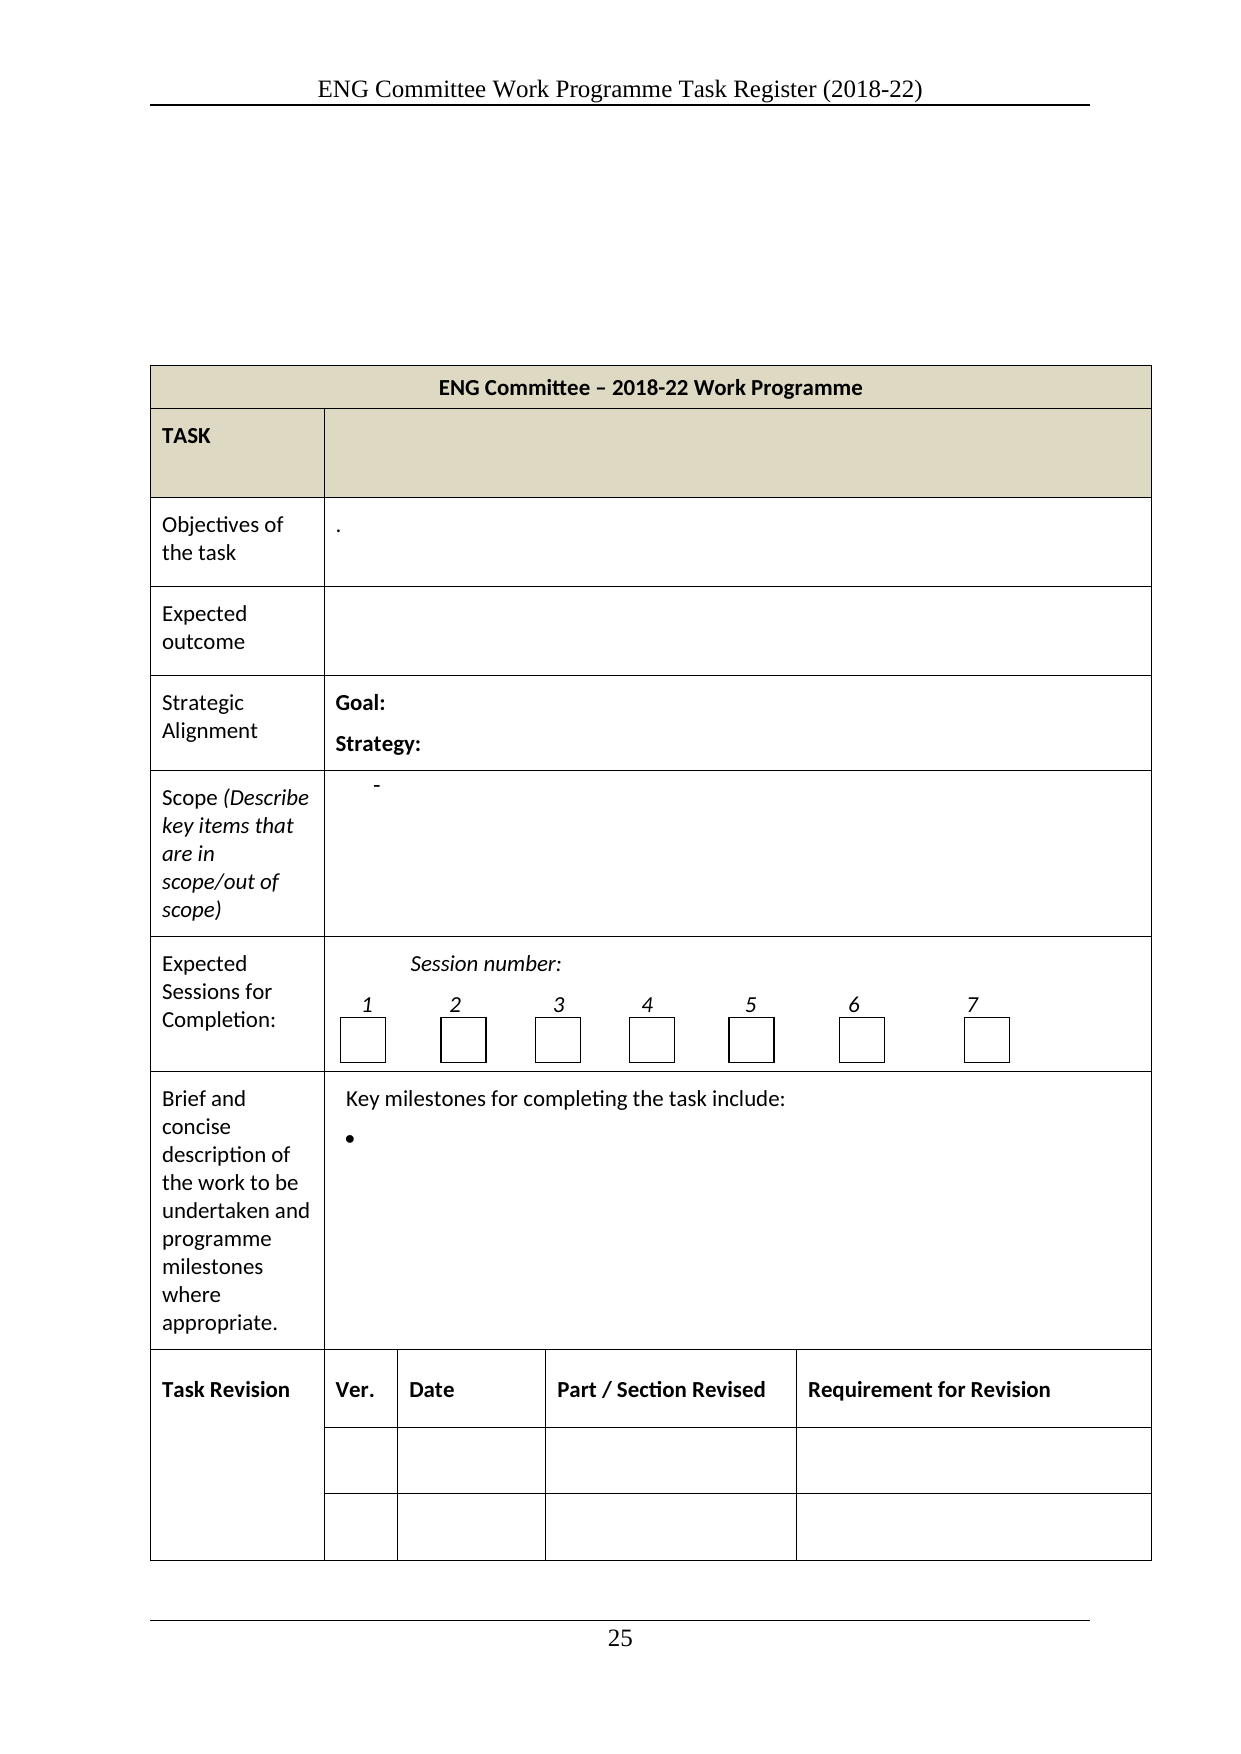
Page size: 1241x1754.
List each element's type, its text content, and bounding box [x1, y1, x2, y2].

table_cell [546, 1494, 796, 1560]
table_cell Task Revision [151, 1350, 324, 1560]
table_cell Key milestones for completing the task include: [325, 1072, 1151, 1349]
table_cell Goal: Strategy: [325, 676, 1151, 769]
table_cell TASK [151, 409, 324, 497]
table_cell Expected outcome [151, 587, 324, 675]
table_cell [546, 1428, 796, 1493]
table_cell Brief and concise description of the work to be undertaken and programme milestones where appropriate. [151, 1072, 324, 1349]
table_cell Requirement for Revision [797, 1350, 1151, 1427]
table_header ENG Committee – 2018-22 Work Programme [151, 366, 1151, 408]
table_cell Date [398, 1350, 545, 1427]
table_cell [797, 1428, 1151, 1493]
table_cell . [325, 498, 1151, 586]
table_cell Ver. [325, 1350, 397, 1427]
table_cell [325, 1428, 397, 1493]
table_cell [398, 1428, 545, 1493]
table_cell Scope (Describe key items that are in scope/out of scope) [151, 771, 324, 936]
table_cell Part / Section Revised [546, 1350, 796, 1427]
table_cell [325, 587, 1151, 675]
table_cell Session number: 1 2 3 4 5 6 7 [325, 937, 1151, 1071]
table_cell [325, 409, 1151, 497]
table_cell [325, 771, 1151, 936]
table_cell Strategic Alignment [151, 676, 324, 769]
table_cell [325, 1494, 397, 1560]
table_cell Objectives of the task [151, 498, 324, 586]
table_cell [797, 1494, 1151, 1560]
table_cell Expected Sessions for Completion: [151, 937, 324, 1071]
table_cell [398, 1494, 545, 1560]
